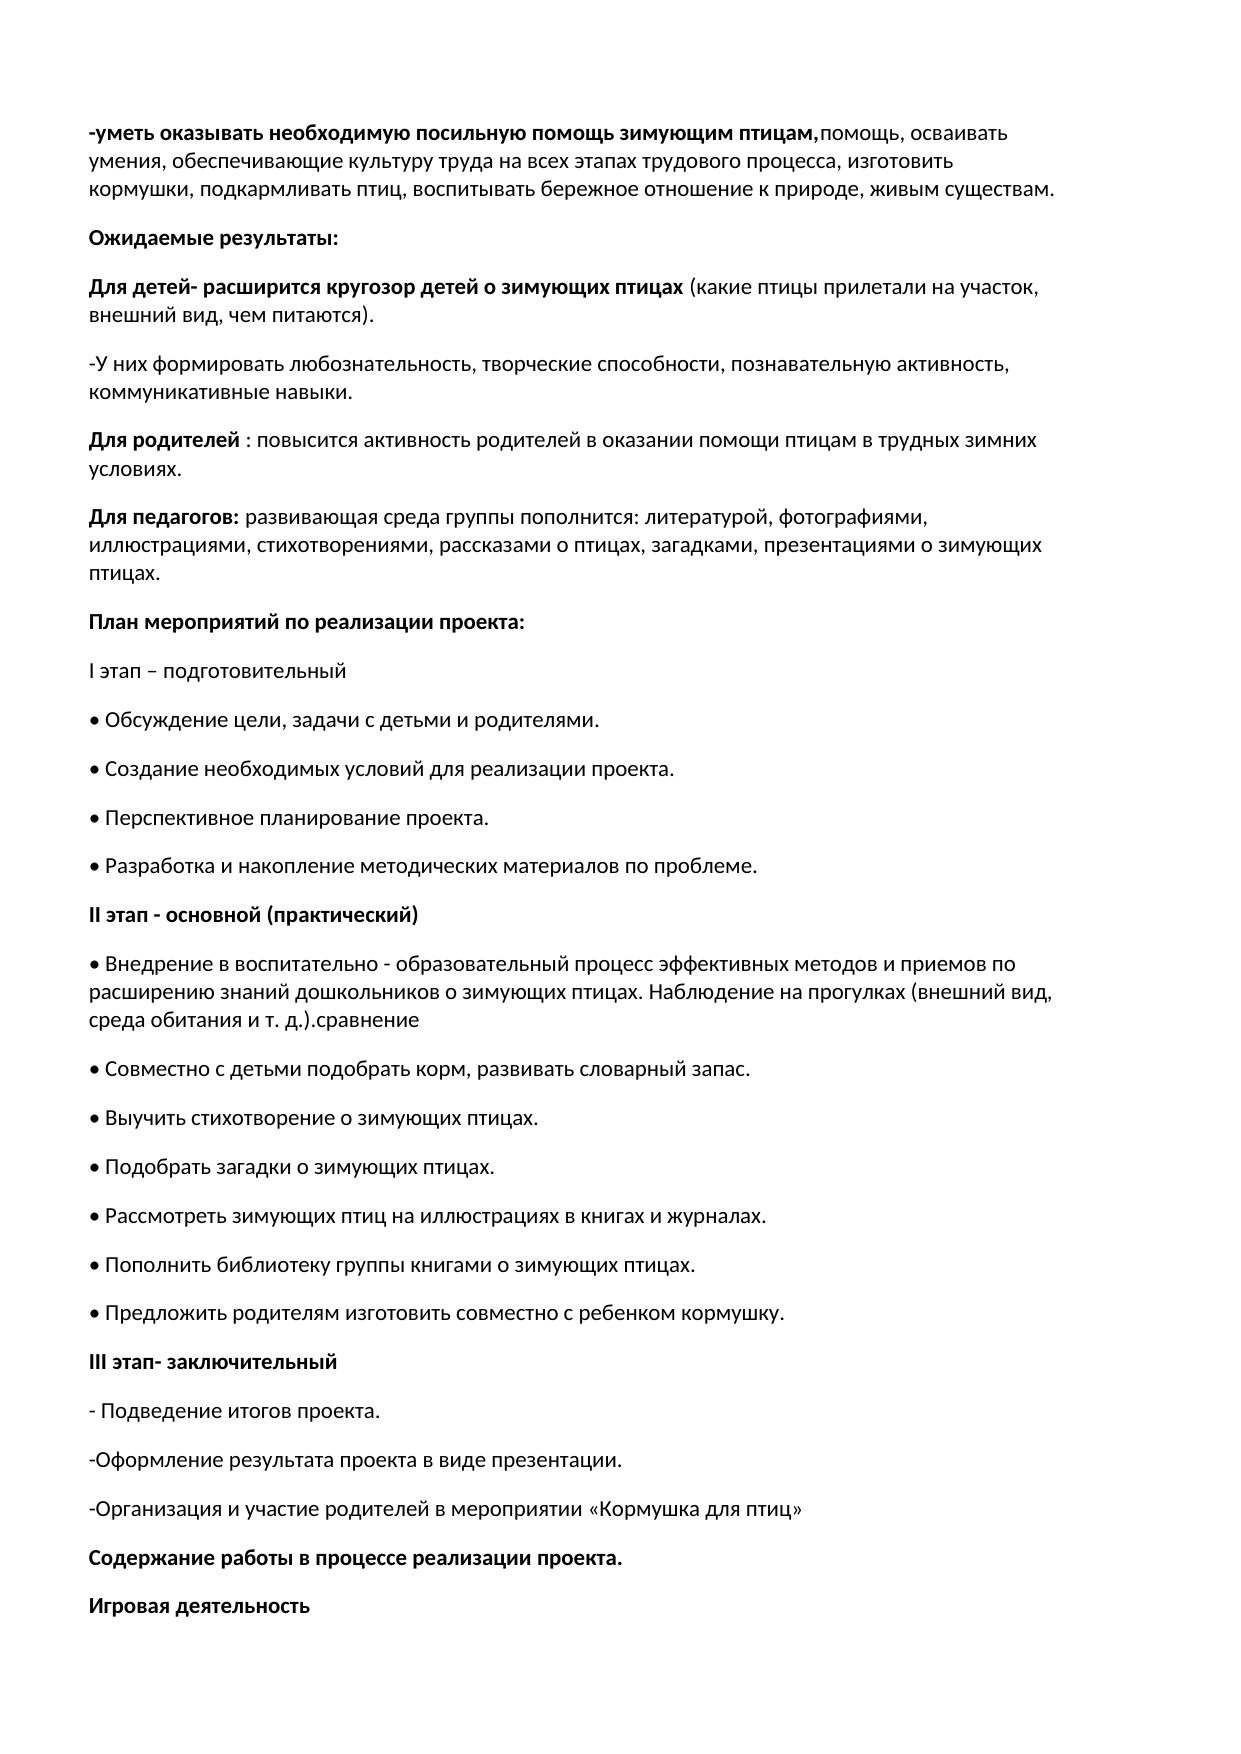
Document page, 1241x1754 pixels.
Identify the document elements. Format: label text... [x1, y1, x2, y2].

text • Перспективное планирование проекта. [88, 803, 1063, 831]
text Игровая деятельность [88, 1592, 1063, 1620]
text • Обсуждение цели, задачи с детьми и родителями. [88, 705, 1063, 733]
text • Выучить стихотворение о зимующих птицах. [88, 1103, 1063, 1131]
text -уметь оказывать необходимую посильную помощь зимующим птицам,помощь, осваивать умения, обеспечивающие культуру труда на всех этапах трудового процесса, изготовить кормушки, подкармливать птиц, воспитывать бережное отношение к природе, живым существам. [88, 118, 1063, 202]
text -Организация и участие родителей в мероприятии «Кормушка для птиц» [88, 1494, 1063, 1522]
text • Внедрение в воспитательно - образовательный процесс эффективных методов и приемов по расширению знаний дошкольников о зимующих птицах. Наблюдение на прогулках (внешний вид, среда обитания и т. д.).сравнение [88, 949, 1063, 1033]
text План мероприятий по реализации проекта: [88, 607, 1063, 635]
text Для детей- расширится кругозор детей о зимующих птицах (какие птицы прилетали на участок, внешний вид, чем питаются). [88, 272, 1063, 328]
text Ожидаемые результаты: [88, 223, 1063, 251]
text Для педагогов: развивающая среда группы пополнится: литературой, фотографиями, иллюстрациями, стихотворениями, рассказами о птицах, загадками, презентациями о зимующих птицах. [88, 502, 1063, 587]
text • Создание необходимых условий для реализации проекта. [88, 754, 1063, 782]
text Для родителей : повысится активность родителей в оказании помощи птицам в трудных зимних условиях. [88, 426, 1063, 482]
text • Пополнить библиотеку группы книгами о зимующих птицах. [88, 1250, 1063, 1278]
text III этап- заключительный [88, 1347, 1063, 1375]
text • Предложить родителям изготовить совместно с ребенком кормушку. [88, 1298, 1063, 1327]
text -Оформление результата проекта в виде презентации. [88, 1445, 1063, 1473]
text -У них формировать любознательность, творческие способности, познавательную активность, коммуникативные навыки. [88, 349, 1063, 405]
text Содержание работы в процессе реализации проекта. [88, 1543, 1063, 1571]
text • Совместно с детьми подобрать корм, развивать словарный запас. [88, 1054, 1063, 1082]
text • Подобрать загадки о зимующих птицах. [88, 1152, 1063, 1180]
text - Подведение итогов проекта. [88, 1396, 1063, 1424]
text • Рассмотреть зимующих птиц на иллюстрациях в книгах и журналах. [88, 1201, 1063, 1229]
text II этап - основной (практический) [88, 901, 1063, 928]
text I этап – подготовительный [88, 656, 1063, 684]
text • Разработка и накопление методических материалов по проблеме. [88, 852, 1063, 880]
